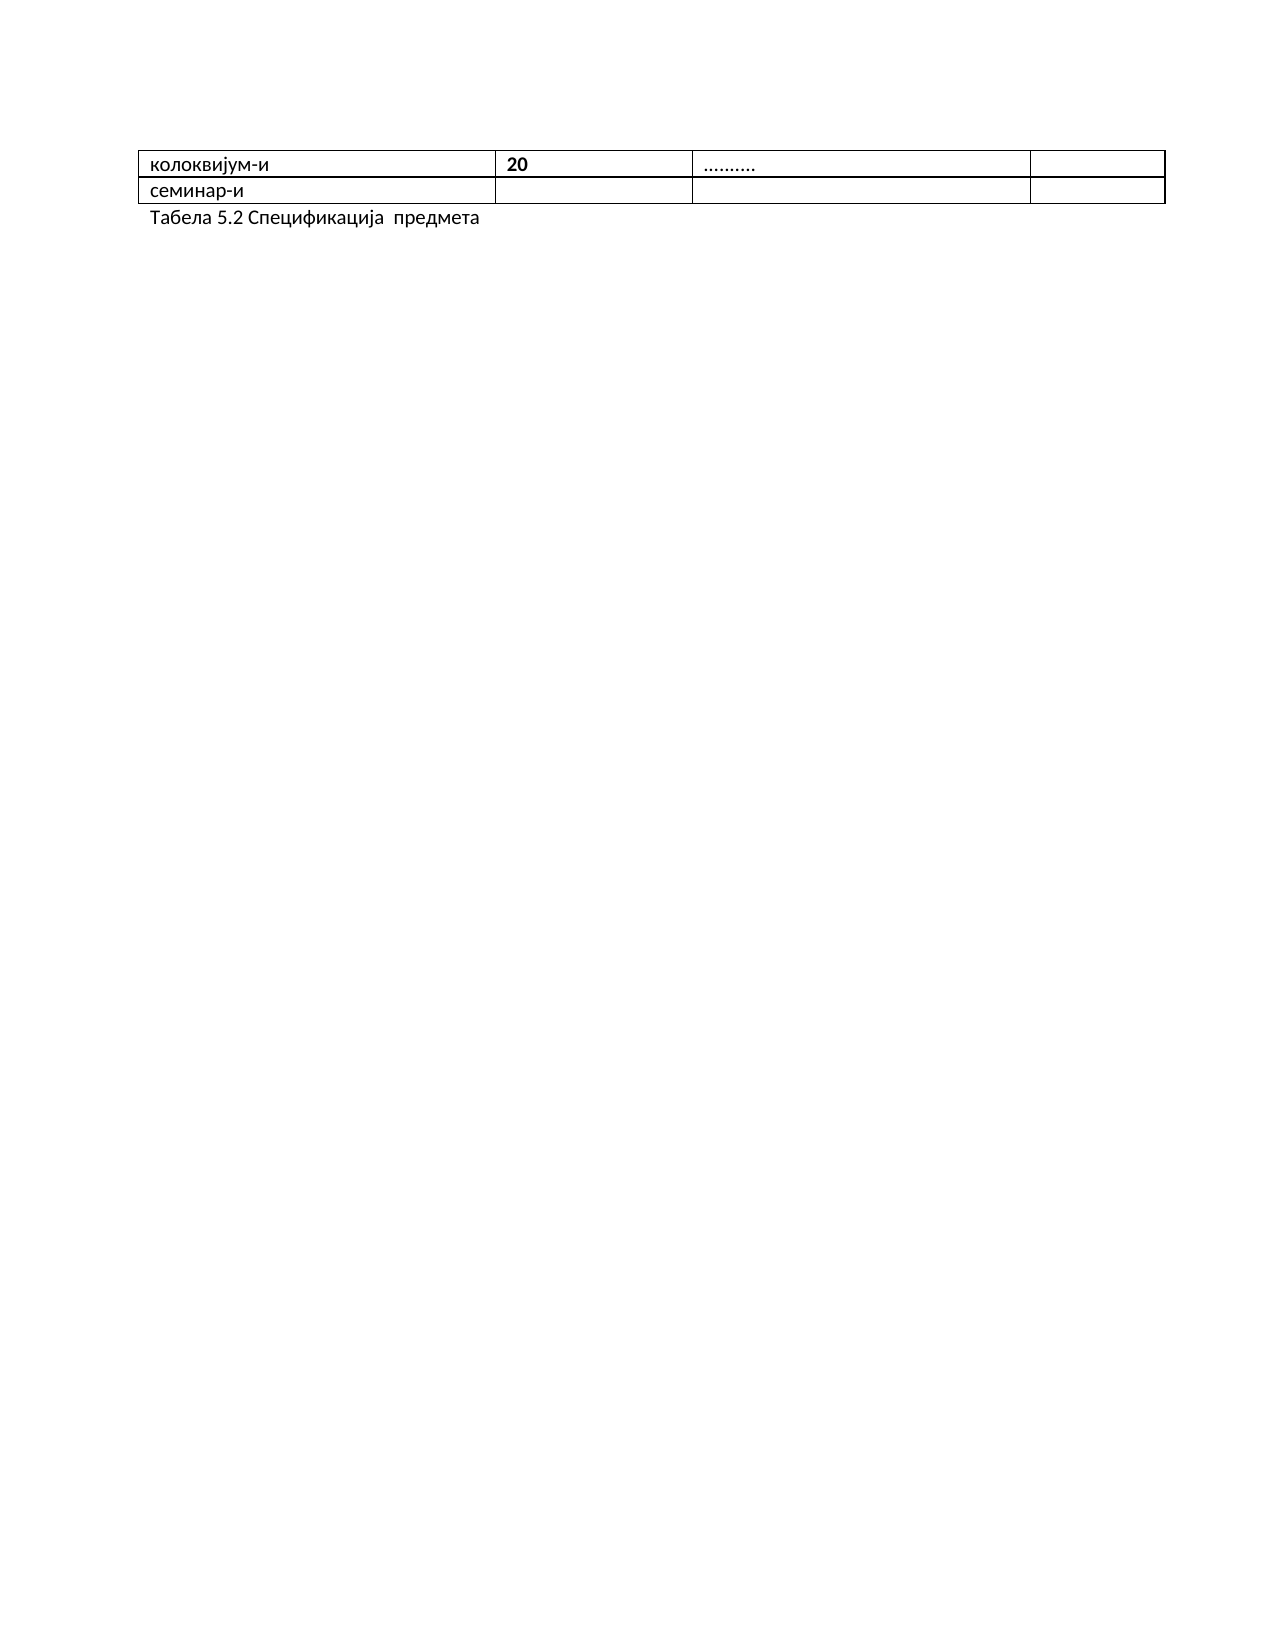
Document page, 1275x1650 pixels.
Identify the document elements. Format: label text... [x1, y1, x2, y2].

table_cell 20 [496, 151, 692, 176]
table_cell .......... [693, 151, 1030, 176]
table_cell [1031, 178, 1164, 203]
table_cell колоквијум-и [139, 151, 495, 176]
table_cell [1031, 151, 1164, 176]
text Табела 5.2 Спецификација предмета [150, 204, 1125, 229]
table_cell [693, 178, 1030, 203]
table_cell семинар-и [139, 178, 495, 203]
table_cell [496, 178, 692, 203]
